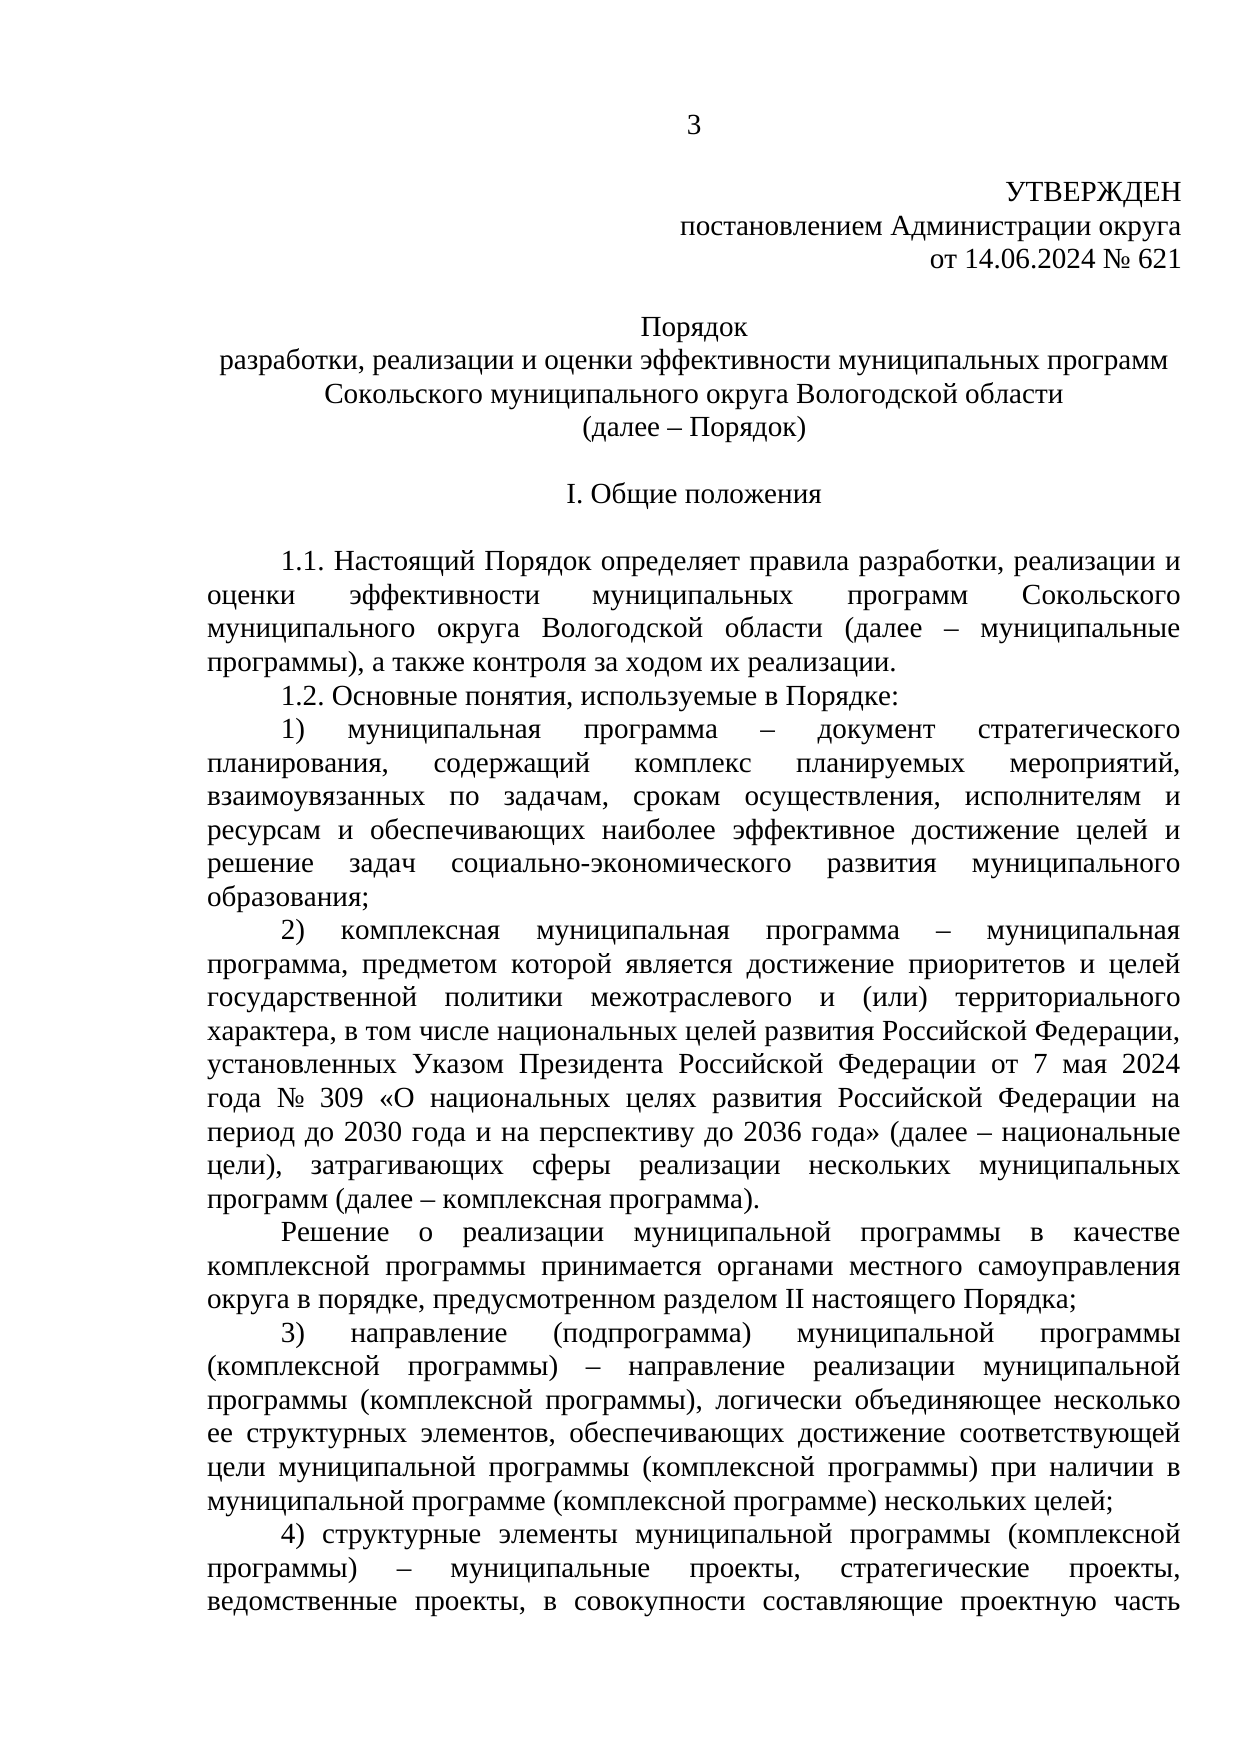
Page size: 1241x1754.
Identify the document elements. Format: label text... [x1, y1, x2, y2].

text 1.1. Настоящий Порядок определяет правила разработки, реализации и оценки эффективности муниципальных программ Сокольского муниципального округа Вологодской области (далее – муниципальные программы), а также контроля за ходом их реализации. [207, 543, 1181, 678]
text 1.2. Основные понятия, используемые в Порядке: [207, 678, 1181, 711]
text 2) комплексная муниципальная программа – муниципальная программа, предметом которой является достижение приоритетов и целей государственной политики межотраслевого и (или) территориального характера, в том числе национальных целей развития Российской Федерации, установленных Указом Президента Российской Федерации от 7 мая 2024 года № 309 «О национальных целях развития Российской Федерации на период до 2030 года и на перспективу до 2036 года» (далее – национальные цели), затрагивающих сферы реализации нескольких муниципальных программ (далее – комплексная программа). [207, 912, 1181, 1214]
text от 14.06.2024 № 621 [664, 242, 1181, 275]
text УТВЕРЖДЕН постановлением Администрации округа [664, 174, 1181, 242]
title I. Общие положения [207, 476, 1181, 510]
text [207, 1516, 1181, 1617]
text 1) муниципальная программа – документ стратегического планирования, содержащий комплекс планируемых мероприятий, взаимоувязанных по задачам, срокам осуществления, исполнителям и ресурсам и обеспечивающих наиболее эффективное достижение целей и решение задач социально-экономического развития муниципального образования; [207, 711, 1181, 912]
text Порядок [207, 309, 1181, 342]
text 3) направление (подпрограмма) муниципальной программы (комплексной программы) – направление реализации муниципальной программы (комплексной программы), логически объединяющее несколько ее структурных элементов, обеспечивающих достижение соответствующей цели муниципальной программы (комплексной программы) при наличии в муниципальной программе (комплексной программе) нескольких целей; [207, 1315, 1181, 1516]
text разработки, реализации и оценки эффективности муниципальных программ Сокольского муниципального округа Вологодской области [207, 342, 1181, 409]
text (далее – Порядок) [207, 409, 1181, 443]
text Решение о реализации муниципальной программы в качестве комплексной программы принимается органами местного самоуправления округа в порядке, предусмотренном разделом II настоящего Порядка; [207, 1214, 1181, 1315]
